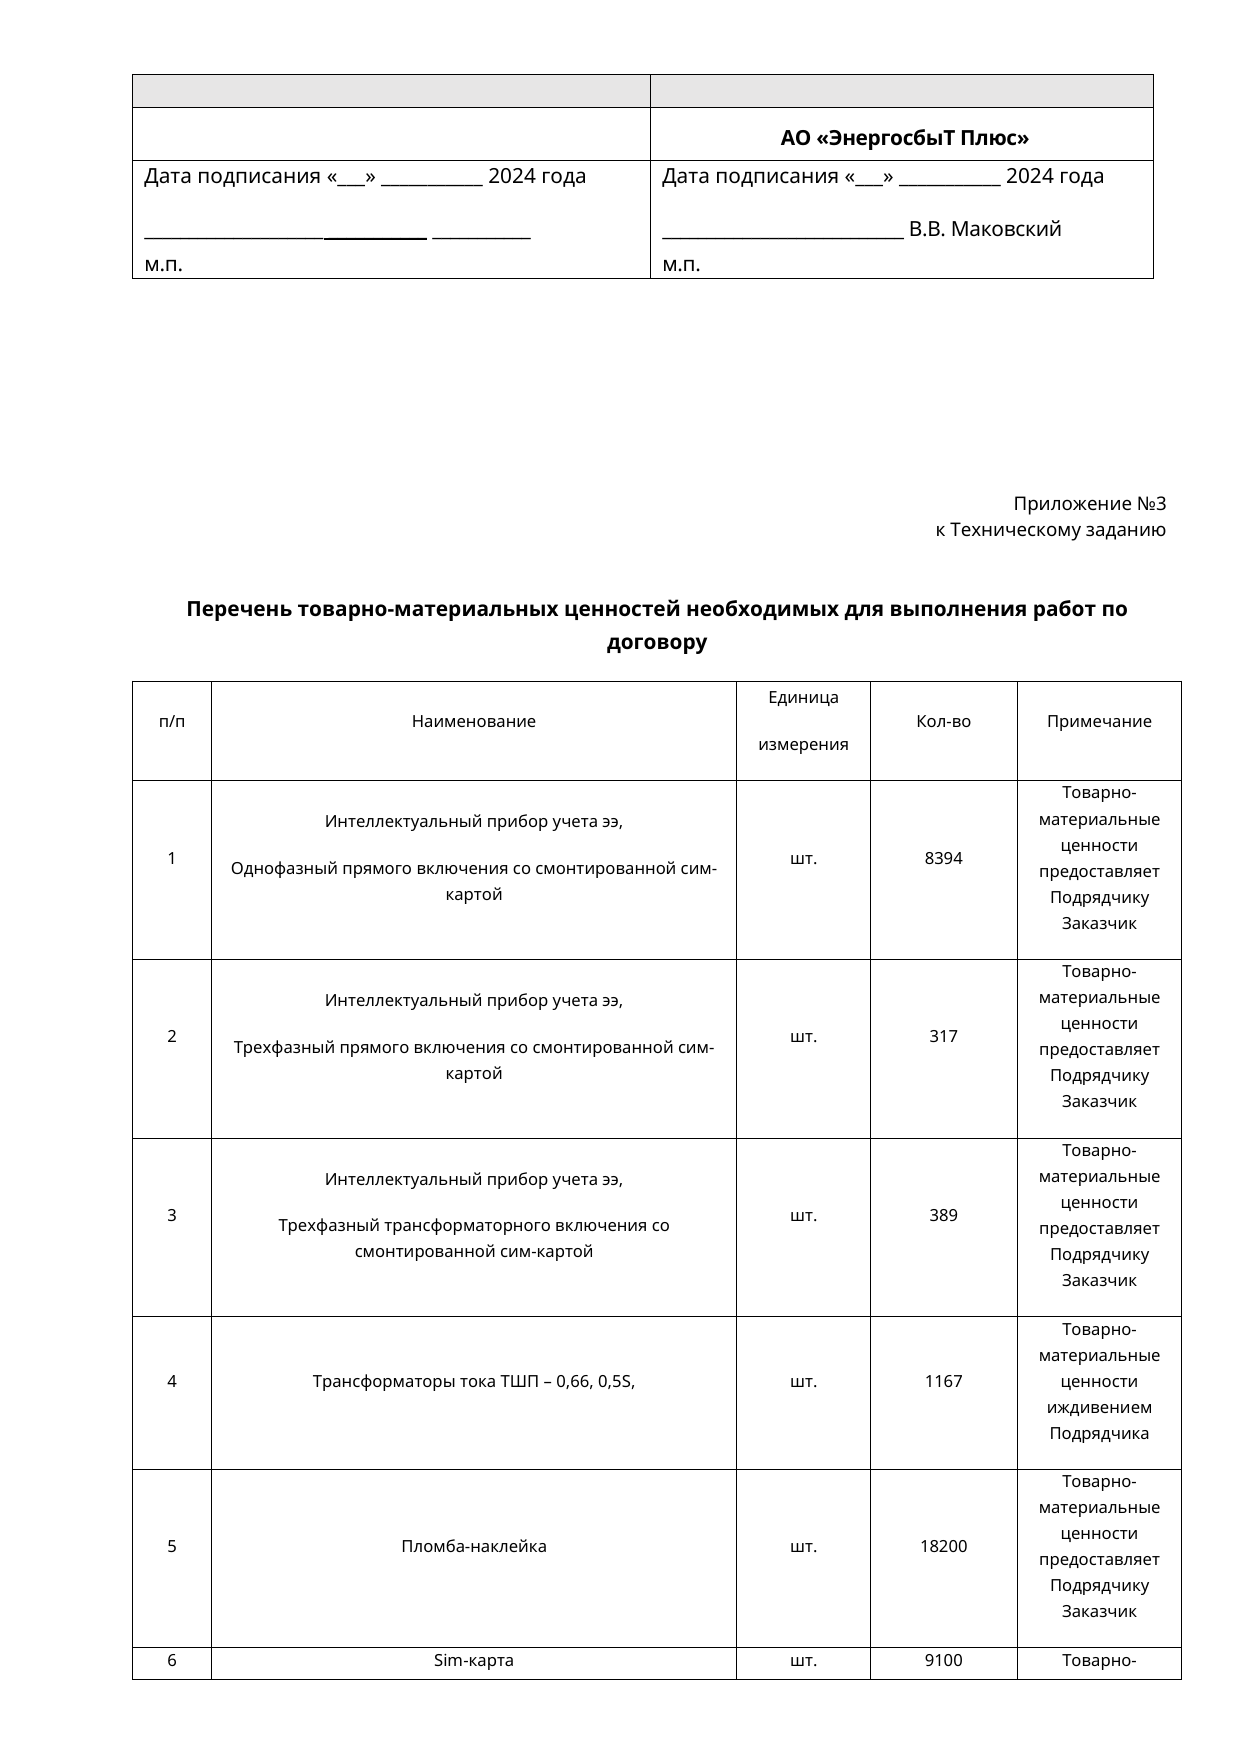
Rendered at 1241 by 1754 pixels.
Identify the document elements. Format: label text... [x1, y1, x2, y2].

table_cell 18200 [871, 1470, 1017, 1647]
table_cell Дата подписания «___» ___________ 2024 года ____________________ ___________ ___________ м.п. [133, 161, 650, 277]
subtitle Приложение №3 [856, 491, 1167, 516]
table_cell Трансформаторы тока ТШП – 0,66, 0,5S, [212, 1317, 736, 1469]
table_cell Товарно-материальные ценности иждивением Подрядчика [1018, 1317, 1181, 1469]
table_cell АО «ЭнергосбыТ Плюс» [651, 108, 1153, 160]
table_cell 4 [133, 1317, 211, 1469]
table_cell Товарно-материальные ценности предоставляет Подрядчику Заказчик [1018, 960, 1181, 1137]
table_cell [133, 108, 650, 160]
table_cell Sim-карта [212, 1648, 736, 1679]
table_header Заказчик: [651, 75, 1153, 107]
table_cell Дата подписания «___» ___________ 2024 года ___________________________ В.В. Маковский м.п. [651, 161, 1153, 277]
table_header Подрядчик: [133, 75, 650, 107]
table_cell шт. [737, 1139, 870, 1316]
table_cell 9100 [871, 1648, 1017, 1679]
table_cell Товарно-материальные ценности предоставляет Подрядчику Заказчик [1018, 781, 1181, 959]
table_cell 8394 [871, 781, 1017, 959]
table_cell шт. [737, 960, 870, 1137]
table_cell 6 [133, 1648, 211, 1679]
table_header Единица измерения [737, 682, 870, 780]
table_cell 5 [133, 1470, 211, 1647]
table_header п/п [133, 682, 211, 780]
table_cell шт. [737, 1317, 870, 1469]
table_cell 389 [871, 1139, 1017, 1316]
table_cell 3 [133, 1139, 211, 1316]
table_header Наименование [212, 682, 736, 780]
table_cell шт. [737, 781, 870, 959]
table_header Кол-во [871, 682, 1017, 780]
table_cell Товарно-материальные ценности предоставляет Подрядчику Заказчик [1018, 1139, 1181, 1316]
table_cell Интеллектуальный прибор учета ээ, Трехфазный прямого включения со смонтированной сим-картой [212, 960, 736, 1137]
text Перечень товарно-материальных ценностей необходимых для выполнения работ по договору [148, 594, 1167, 656]
table_cell 2 [133, 960, 211, 1137]
text к Техническому заданию [856, 516, 1167, 542]
table_cell Пломба-наклейка [212, 1470, 736, 1647]
table_cell 317 [871, 960, 1017, 1137]
table_cell 1 [133, 781, 211, 959]
table_cell Интеллектуальный прибор учета ээ, Однофазный прямого включения со смонтированной сим-картой [212, 781, 736, 959]
table_cell 1167 [871, 1317, 1017, 1469]
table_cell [1018, 1648, 1181, 1679]
table_cell шт. [737, 1470, 870, 1647]
table_cell шт. [737, 1648, 870, 1679]
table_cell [1018, 1470, 1181, 1647]
table_header Примечание [1018, 682, 1181, 780]
table_cell Интеллектуальный прибор учета ээ, Трехфазный трансформаторного включения со смонтированной сим-картой [212, 1139, 736, 1316]
